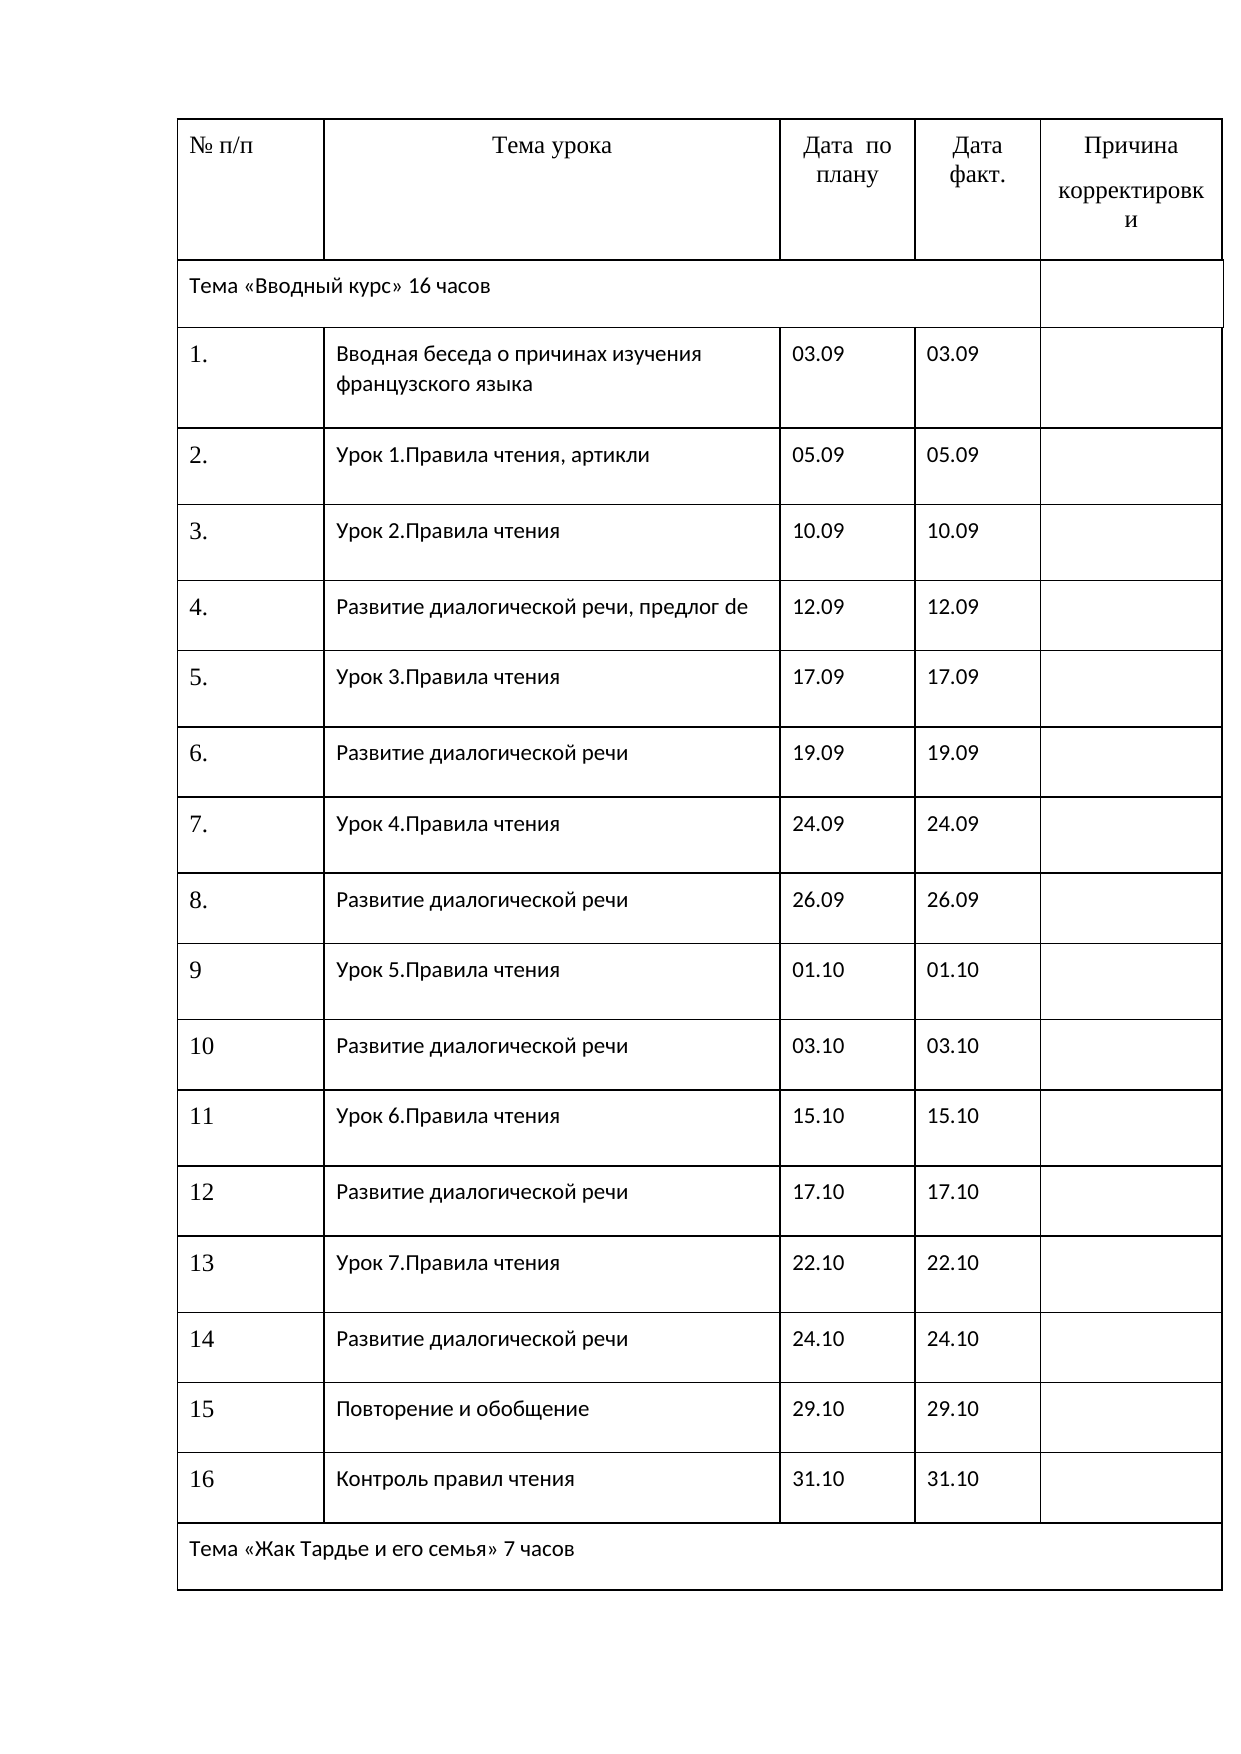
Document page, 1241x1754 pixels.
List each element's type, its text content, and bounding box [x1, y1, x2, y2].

table_cell Развитие диалогической речи [325, 1167, 779, 1235]
table_cell Тема «Вводный курс» 16 часов [178, 261, 1040, 327]
table_cell Урок 3.Правила чтения [325, 651, 779, 726]
table_cell 15.10 [916, 1091, 1040, 1165]
table_cell 03.10 [781, 1020, 914, 1089]
table_cell 2. [178, 429, 323, 503]
table_cell 4. [178, 581, 323, 650]
table_cell 5. [178, 651, 323, 726]
table_cell Развитие диалогической речи [325, 1313, 779, 1382]
table_cell Развитие диалогической речи, предлог de [325, 581, 779, 650]
table_cell [1041, 874, 1221, 942]
table_cell Урок 5.Правила чтения [325, 944, 779, 1019]
table_cell [1041, 798, 1221, 872]
table_cell 05.09 [916, 429, 1040, 503]
table_cell [1041, 651, 1221, 726]
table_cell 15.10 [781, 1091, 914, 1165]
table_cell 01.10 [781, 944, 914, 1019]
table_cell Урок 1.Правила чтения, артикли [325, 429, 779, 503]
table_cell 12 [178, 1167, 323, 1235]
table_cell 24.10 [781, 1313, 914, 1382]
table_cell 24.10 [916, 1313, 1040, 1382]
table_cell Урок 6.Правила чтения [325, 1091, 779, 1165]
table_cell [1041, 261, 1223, 327]
table_cell Контроль правил чтения [325, 1453, 779, 1522]
table_cell 05.09 [781, 429, 914, 503]
table_cell 15 [178, 1383, 323, 1452]
table_cell [1041, 505, 1221, 579]
table_cell 9 [178, 944, 323, 1019]
table_header Тема урока [325, 120, 779, 259]
table_cell 31.10 [916, 1453, 1040, 1522]
table_cell [1041, 728, 1221, 796]
table_cell Урок 7.Правила чтения [325, 1237, 779, 1311]
table_cell 10 [178, 1020, 323, 1089]
table_cell [1041, 581, 1221, 650]
table_cell 01.10 [916, 944, 1040, 1019]
table_cell 17.09 [781, 651, 914, 726]
table_cell 10.09 [916, 505, 1040, 579]
table_cell Вводная беседа о причинах изучения французского языка [325, 328, 779, 427]
table_cell Урок 2.Правила чтения [325, 505, 779, 579]
table_cell 24.09 [781, 798, 914, 872]
table_cell Развитие диалогической речи [325, 728, 779, 796]
table_cell [1041, 944, 1221, 1019]
table_cell 14 [178, 1313, 323, 1382]
table_cell [1041, 328, 1221, 427]
table_header № п/п [178, 120, 323, 259]
table_header Причина корректировки [1041, 120, 1221, 259]
table_cell Тема «Жак Тардье и его семья» 7 часов [178, 1524, 1221, 1589]
table_cell 11 [178, 1091, 323, 1165]
table_cell 16 [178, 1453, 323, 1522]
table_cell [1041, 1237, 1221, 1311]
table_cell 10.09 [781, 505, 914, 579]
table_cell 17.09 [916, 651, 1040, 726]
table_cell 19.09 [781, 728, 914, 796]
table_cell [1041, 1091, 1221, 1165]
table_cell [1041, 1020, 1221, 1089]
table_cell Развитие диалогической речи [325, 874, 779, 942]
table_cell 03.09 [781, 328, 914, 427]
table_cell 03.10 [916, 1020, 1040, 1089]
table_cell 1. [178, 328, 323, 427]
table_cell 31.10 [781, 1453, 914, 1522]
table_cell [1041, 1167, 1221, 1235]
table_cell 26.09 [781, 874, 914, 942]
table_header Дата факт. [916, 120, 1040, 259]
table_cell 17.10 [781, 1167, 914, 1235]
table_cell Урок 4.Правила чтения [325, 798, 779, 872]
table_cell 12.09 [916, 581, 1040, 650]
table_cell 3. [178, 505, 323, 579]
table_cell Развитие диалогической речи [325, 1020, 779, 1089]
table_cell 6. [178, 728, 323, 796]
table_cell 03.09 [916, 328, 1040, 427]
table_cell [1041, 429, 1221, 503]
table_cell 26.09 [916, 874, 1040, 942]
table_header Дата по плану [781, 120, 914, 259]
table_cell 8. [178, 874, 323, 942]
table_cell 12.09 [781, 581, 914, 650]
table_cell 22.10 [916, 1237, 1040, 1311]
table_cell 24.09 [916, 798, 1040, 872]
table_cell 7. [178, 798, 323, 872]
table_cell [1041, 1383, 1221, 1452]
table_cell [1041, 1313, 1221, 1382]
table_cell 19.09 [916, 728, 1040, 796]
table_cell [1041, 1453, 1221, 1522]
table_cell Повторение и обобщение [325, 1383, 779, 1452]
table_cell 29.10 [916, 1383, 1040, 1452]
table_cell 13 [178, 1237, 323, 1311]
table_cell 17.10 [916, 1167, 1040, 1235]
table_cell 29.10 [781, 1383, 914, 1452]
table_cell 22.10 [781, 1237, 914, 1311]
